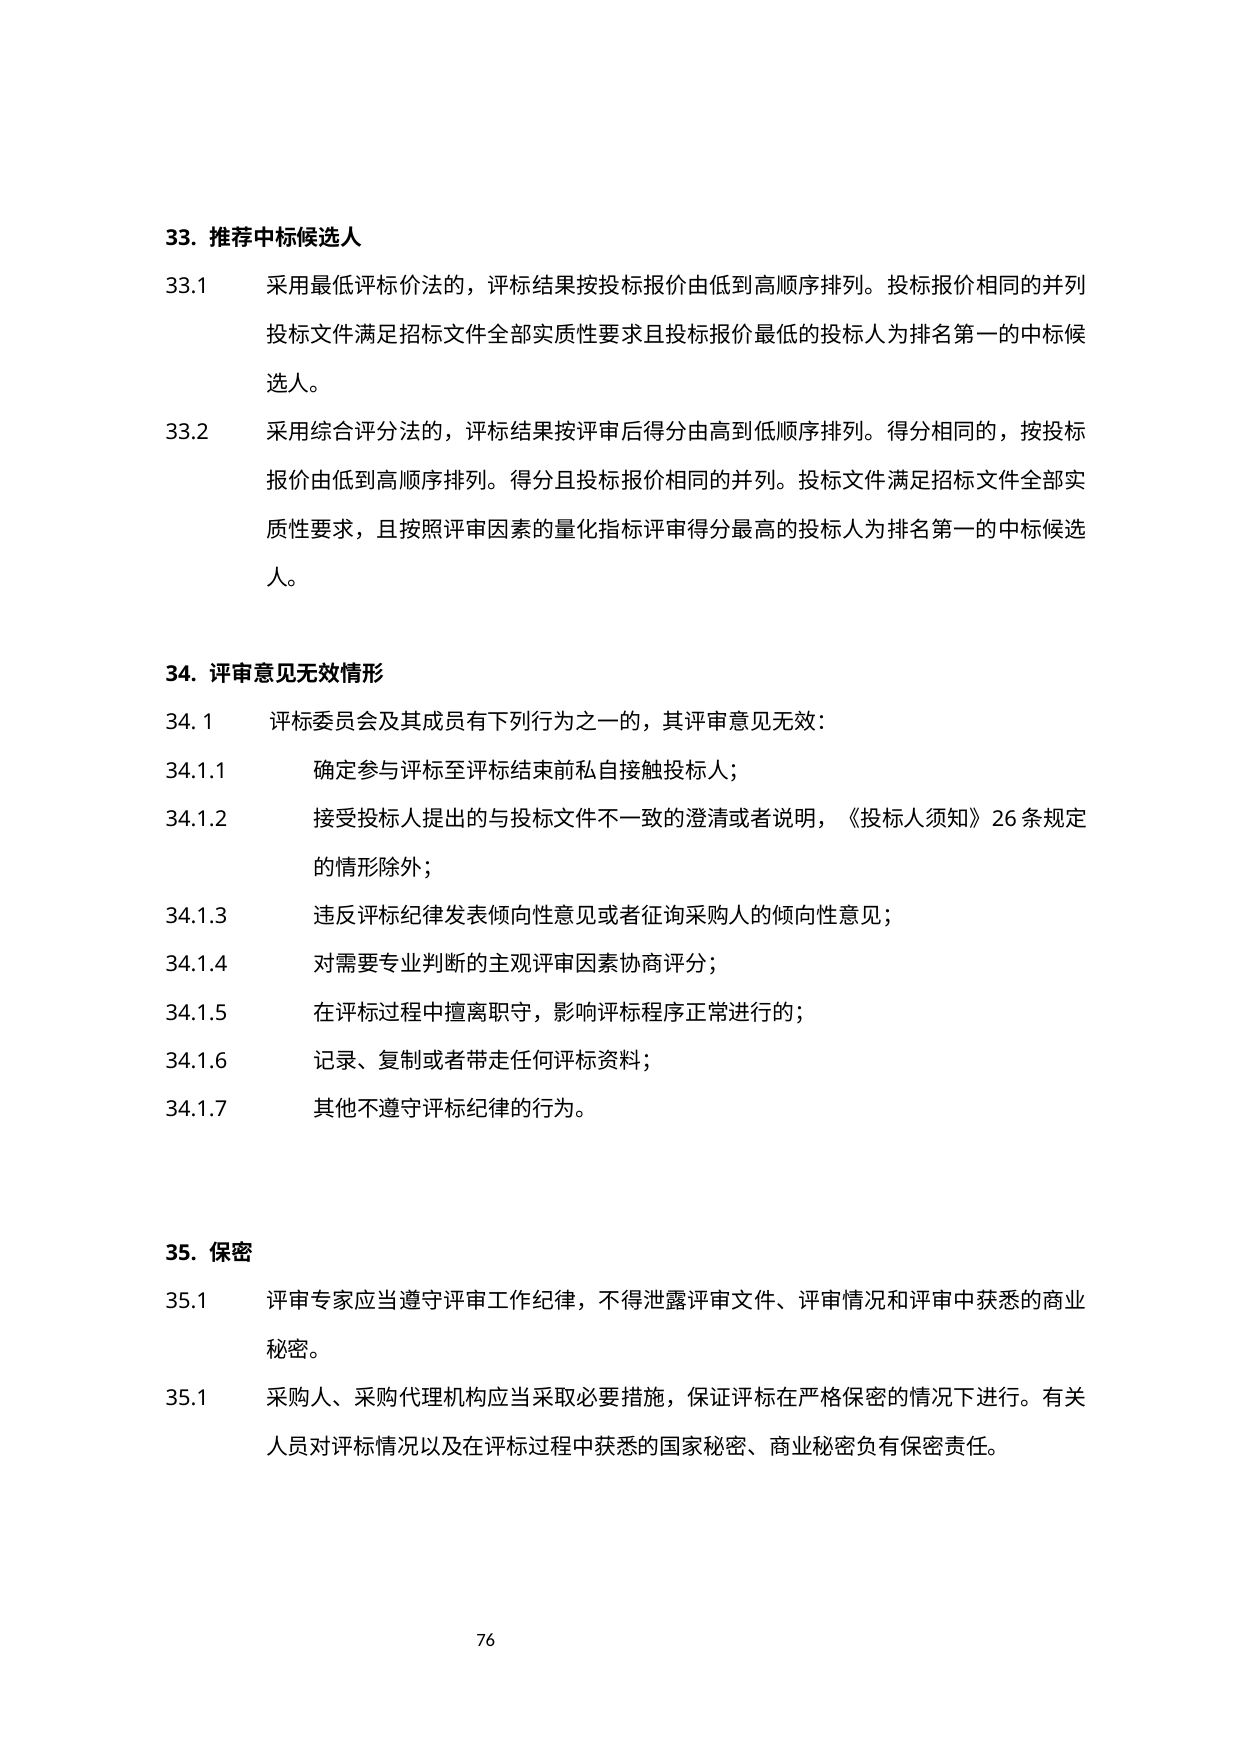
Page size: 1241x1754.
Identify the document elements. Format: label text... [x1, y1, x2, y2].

list 确定参与评标至评标结束前私自接触投标人； [165, 752, 1087, 785]
list 采用综合评分法的，评标结果按评审后得分由高到低顺序排列。得分相同的，按投标报价由低到高顺序排列。得分且投标报价相同的并列。投标文件满足招标文件全部实质性要求，且按照评审因素的量化指标评审得分最高的投标人为排名第一的中标候选人。 [165, 414, 1087, 592]
list 评标委员会及其成员有下列行为之一的，其评审意见无效： [165, 704, 1087, 737]
list 保密 [165, 1234, 1087, 1267]
list 评审意见无效情形 [165, 656, 1087, 688]
list 推荐中标候选人 [165, 219, 1087, 252]
list 采购人、采购代理机构应当采取必要措施，保证评标在严格保密的情况下进行。有关人员对评标情况以及在评标过程中获悉的国家秘密、商业秘密负有保密责任。 [165, 1380, 1087, 1461]
list 对需要专业判断的主观评审因素协商评分； [165, 946, 1087, 979]
list 违反评标纪律发表倾向性意见或者征询采购人的倾向性意见； [165, 898, 1087, 930]
list 在评标过程中擅离职守，影响评标程序正常进行的； [165, 994, 1087, 1027]
list 接受投标人提出的与投标文件不一致的澄清或者说明，《投标人须知》26条规定的情形除外； [165, 801, 1087, 882]
list 记录、复制或者带走任何评标资料； [165, 1043, 1087, 1075]
list 采用最低评标价法的，评标结果按投标报价由低到高顺序排列。投标报价相同的并列。投标文件满足招标文件全部实质性要求且投标报价最低的投标人为排名第一的中标候选人。 [165, 268, 1087, 398]
list 评审专家应当遵守评审工作纪律，不得泄露评审文件、评审情况和评审中获悉的商业秘密。 [165, 1283, 1087, 1364]
list 其他不遵守评标纪律的行为。 [165, 1091, 1087, 1124]
